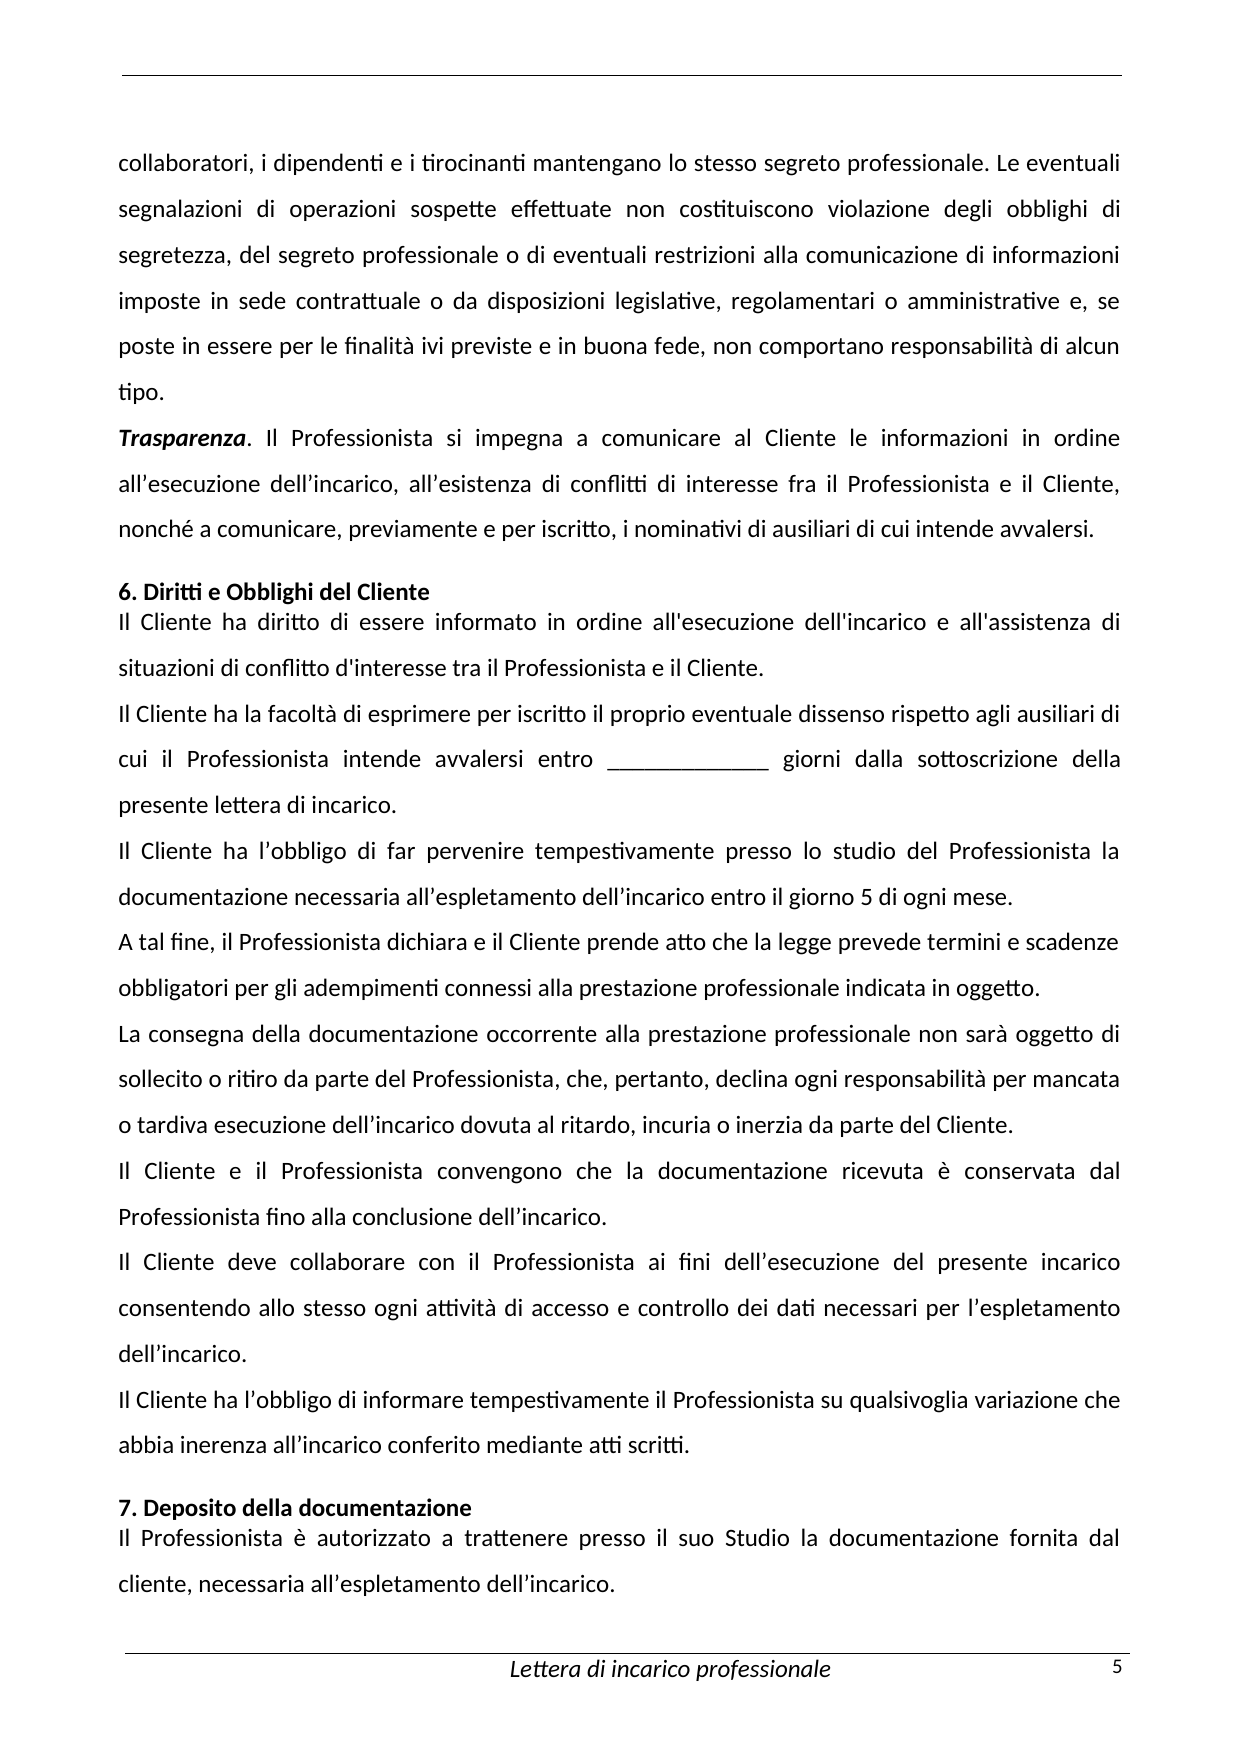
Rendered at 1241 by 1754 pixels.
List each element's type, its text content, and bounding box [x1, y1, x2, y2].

text La consegna della documentazione occorrente alla prestazione professionale non sarà oggetto di sollecito o ritiro da parte del Professionista, che, pertanto, declina ogni responsabilità per mancata o tardiva esecuzione dell’incarico dovuta al ritardo, incuria o inerzia da parte del Cliente. [118, 1018, 1122, 1140]
text Il Cliente ha diritto di essere informato in ordine all'esecuzione dell'incarico e all'assistenza di situazioni di conflitto d'interesse tra il Professionista e il Cliente. [118, 606, 1122, 683]
text 6. Diritti e Obblighi del Cliente [118, 576, 1122, 606]
text Il Professionista è autorizzato a trattenere presso il suo Studio la documentazione fornita dal cliente, necessaria all’espletamento dell’incarico. [118, 1522, 1122, 1599]
text 7. Deposito della documentazione [118, 1492, 1122, 1522]
text Trasparenza. Il Professionista si impegna a comunicare al Cliente le informazioni in ordine all’esecuzione dell’incarico, all’esistenza di conflitti di interesse fra il Professionista e il Cliente, nonché a comunicare, previamente e per iscritto, i nominativi di ausiliari di cui intende avvalersi. [118, 422, 1122, 544]
text Il Cliente ha la facoltà di esprimere per iscritto il proprio eventuale dissenso rispetto agli ausiliari di cui il Professionista intende avvalersi entro _____________ giorni dalla sottoscrizione della presente lettera di incarico. [118, 698, 1122, 820]
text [118, 148, 1122, 407]
text Il Cliente ha l’obbligo di informare tempestivamente il Professionista su qualsivoglia variazione che abbia inerenza all’incarico conferito mediante atti scritti. [118, 1384, 1122, 1460]
text Il Cliente e il Professionista convengono che la documentazione ricevuta è conservata dal Professionista fino alla conclusione dell’incarico. [118, 1155, 1122, 1231]
text A tal fine, il Professionista dichiara e il Cliente prende atto che la legge prevede termini e scadenze obbligatori per gli adempimenti connessi alla prestazione professionale indicata in oggetto. [118, 926, 1122, 1003]
text Il Cliente deve collaborare con il Professionista ai fini dell’esecuzione del presente incarico consentendo allo stesso ogni attività di accesso e controllo dei dati necessari per l’espletamento dell’incarico. [118, 1247, 1122, 1368]
text Il Cliente ha l’obbligo di far pervenire tempestivamente presso lo studio del Professionista la documentazione necessaria all’espletamento dell’incarico entro il giorno 5 di ogni mese. [118, 835, 1122, 911]
